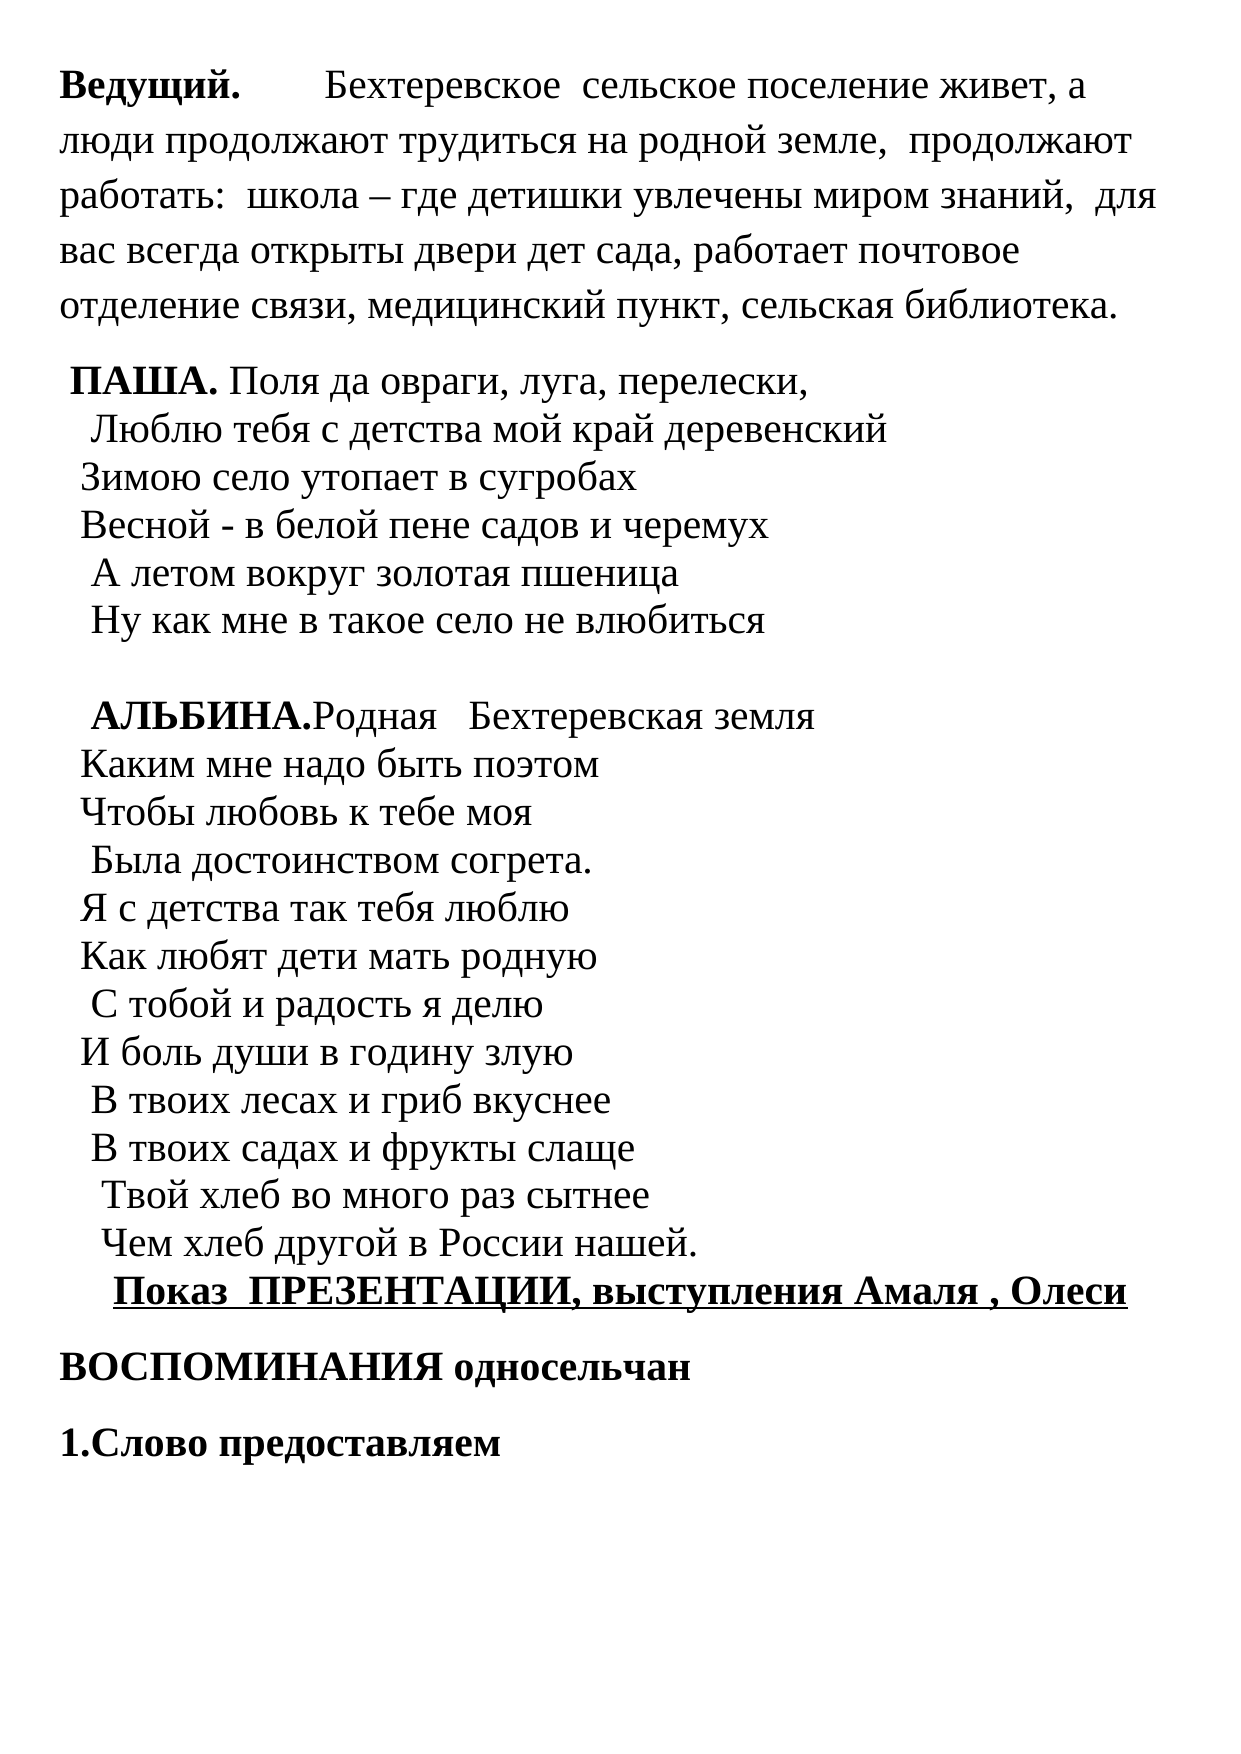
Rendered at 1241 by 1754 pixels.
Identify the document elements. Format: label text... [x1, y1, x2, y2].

text Я с детства так тебя люблю [59, 882, 1181, 930]
text Ведущий. Бехтеревское сельское поселение живет, а люди продолжают трудиться на родной земле, продолжают работать: школа – где детишки увлечены миром знаний, для вас всегда открыты двери дет сада, работает почтовое отделение связи, медицинский пункт, сельская библиотека. [59, 59, 1181, 327]
text Весной - в белой пене садов и черемух [59, 499, 1181, 547]
text Показ ПРЕЗЕНТАЦИИ, выступления Амаля , Олеси [59, 1266, 1181, 1314]
text ВОСПОМИНАНИЯ односельчан [59, 1342, 1181, 1390]
text Была достоинством согрета. [59, 834, 1181, 882]
text Люблю тебя с детства мой край деревенский [59, 403, 1181, 451]
text Ну как мне в такое село не влюбиться [59, 595, 1181, 643]
text Зимою село утопает в сугробах [59, 451, 1181, 499]
text 1.Слово предоставляем [59, 1418, 1181, 1466]
text Каким мне надо быть поэтом [59, 739, 1181, 787]
text В твоих садах и фрукты слаще [59, 1122, 1181, 1170]
text Чтобы любовь к тебе моя [59, 787, 1181, 834]
text Чем хлеб другой в России нашей. [59, 1218, 1181, 1266]
text Твой хлеб во много раз сытнее [59, 1170, 1181, 1218]
text В твоих лесах и гриб вкуснее [59, 1074, 1181, 1122]
text С тобой и радость я делю [59, 978, 1181, 1026]
text Как любят дети мать родную [59, 930, 1181, 978]
text И боль души в годину злую [59, 1026, 1181, 1074]
text А летом вокруг золотая пшеница [59, 547, 1181, 595]
text ПАША. Поля да овраги, луга, перелески, [59, 355, 1181, 403]
text АЛЬБИНА.Родная Бехтеревская земля [59, 691, 1181, 739]
